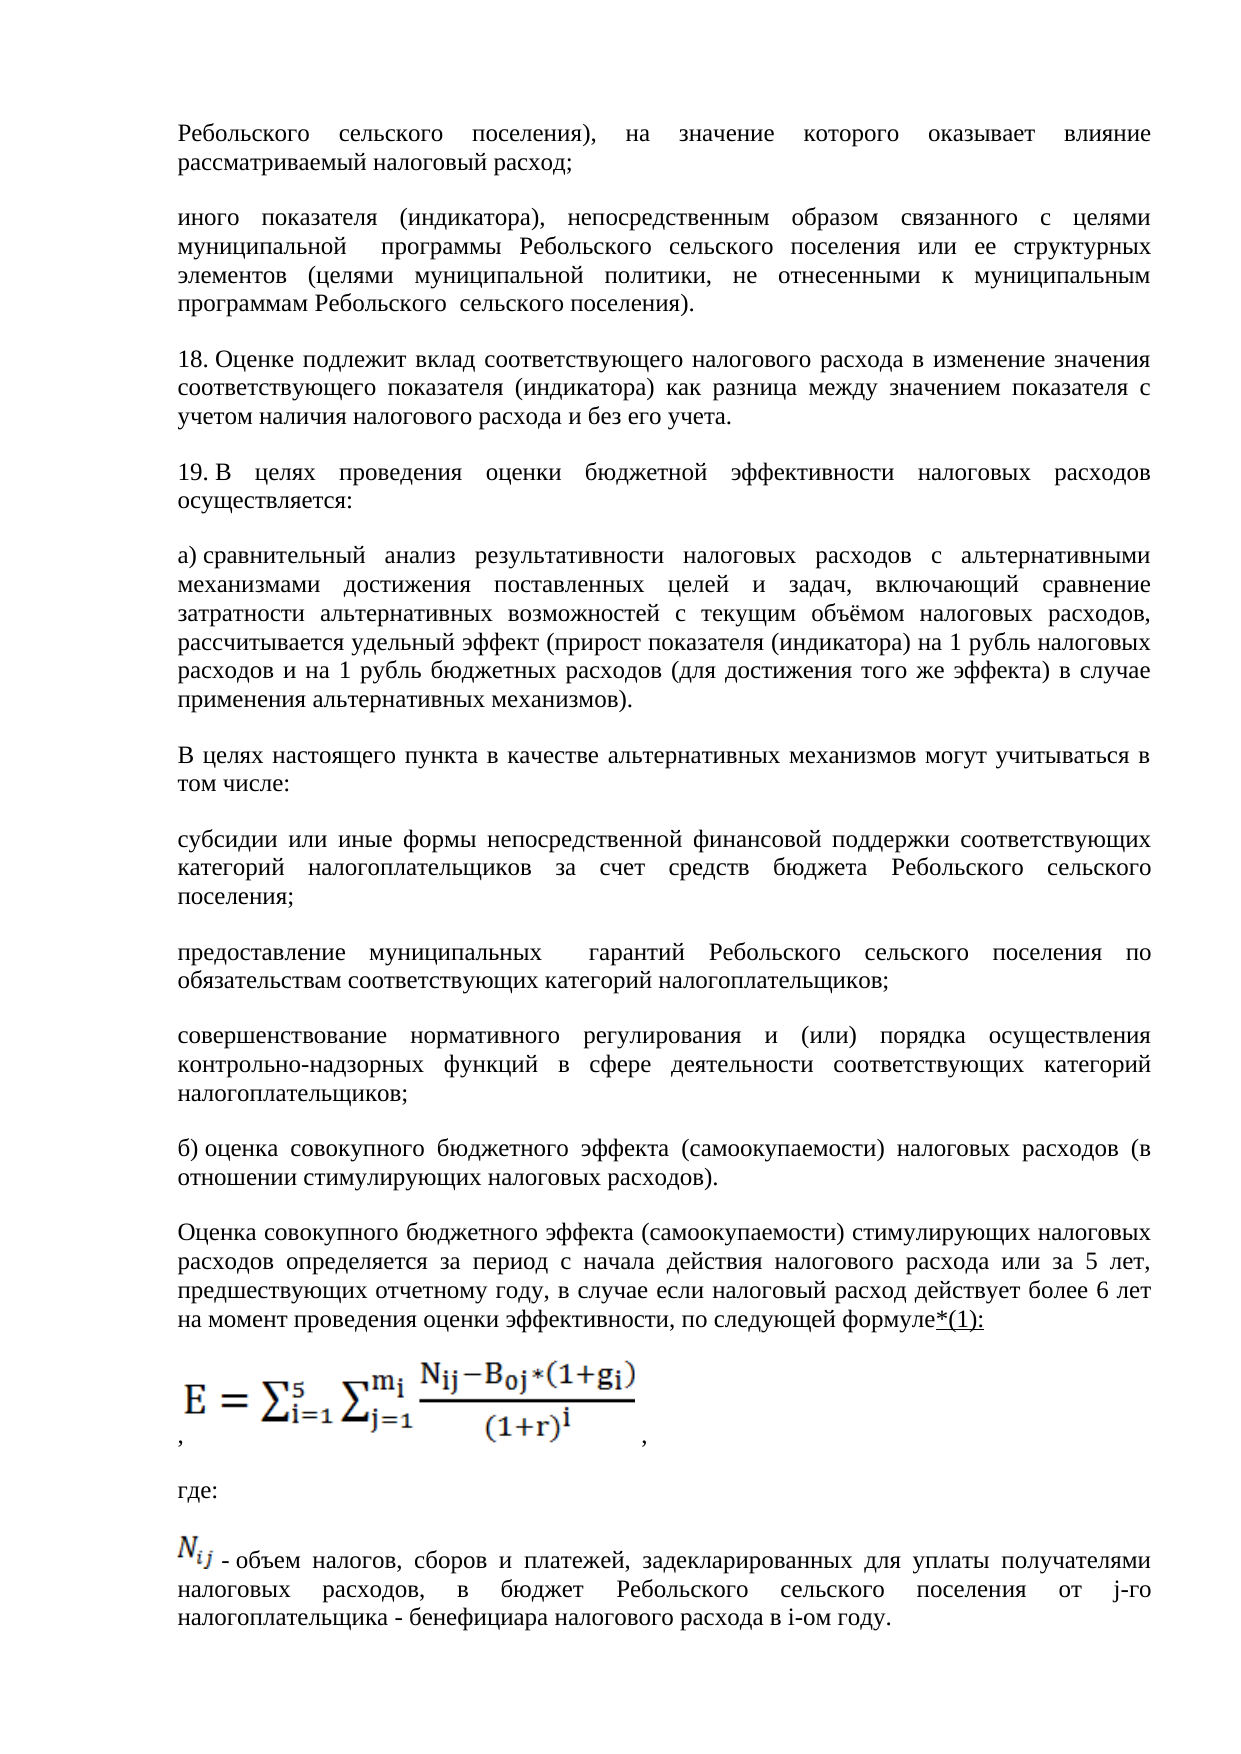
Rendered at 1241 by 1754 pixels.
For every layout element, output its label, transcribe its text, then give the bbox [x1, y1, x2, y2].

text а) сравнительный анализ результативности налоговых расходов с альтернативными механизмами достижения поставленных целей и задач, включающий сравнение затратности альтернативных возможностей с текущим объёмом налоговых расходов, рассчитывается удельный эффект (прирост показателя (индикатора) на 1 рубль налоговых расходов и на 1 рубль бюджетных расходов (для достижения того же эффекта) в случае применения альтернативных механизмов). [177, 541, 1152, 713]
text - объем налогов, сборов и платежей, задекларированных для уплаты получателями налоговых расходов, в бюджет Ребольского сельского поселения от j-го налогоплательщика - бенефициара налогового расхода в i-ом году. [177, 1531, 1152, 1631]
text 19. В целях проведения оценки бюджетной эффективности налоговых расходов осуществляется: [177, 457, 1152, 514]
text предоставление муниципальных гарантий Ребольского сельского поселения по обязательствам соответствующих категорий налогоплательщиков; [177, 937, 1152, 994]
text иного показателя (индикатора), непосредственным образом связанного с целями муниципальной программы Ребольского сельского поселения или ее структурных элементов (целями муниципальной политики, не отнесенными к муниципальным программам Ребольского сельского поселения). [177, 202, 1152, 317]
text В целях настоящего пункта в качестве альтернативных механизмов могут учитываться в том числе: [177, 740, 1152, 797]
text Оценка совокупного бюджетного эффекта (самоокупаемости) стимулирующих налоговых расходов определяется за период с начала действия налогового расхода или за 5 лет, предшествующих отчетному году, в случае если налоговый расход действует более 6 лет на момент проведения оценки эффективности, по следующей формуле*(1): [177, 1217, 1152, 1332]
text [177, 118, 1152, 176]
text субсидии или иные формы непосредственной финансовой поддержки соответствующих категорий налогоплательщиков за счет средств бюджета Ребольского сельского поселения; [177, 824, 1152, 910]
text где: [177, 1475, 1152, 1504]
text совершенствование нормативного регулирования и (или) порядка осуществления контрольно-надзорных функций в сфере деятельности соответствующих категорий налогоплательщиков; [177, 1021, 1152, 1107]
text б) оценка совокупного бюджетного эффекта (самоокупаемости) налоговых расходов (в отношении стимулирующих налоговых расходов). [177, 1133, 1152, 1191]
picture [177, 1530, 215, 1569]
text 18. Оценке подлежит вклад соответствующего налогового расхода в изменение значения соответствующего показателя (индикатора) как разница между значением показателя с учетом наличия налогового расхода и без его учета. [177, 344, 1152, 430]
picture [183, 1359, 635, 1444]
